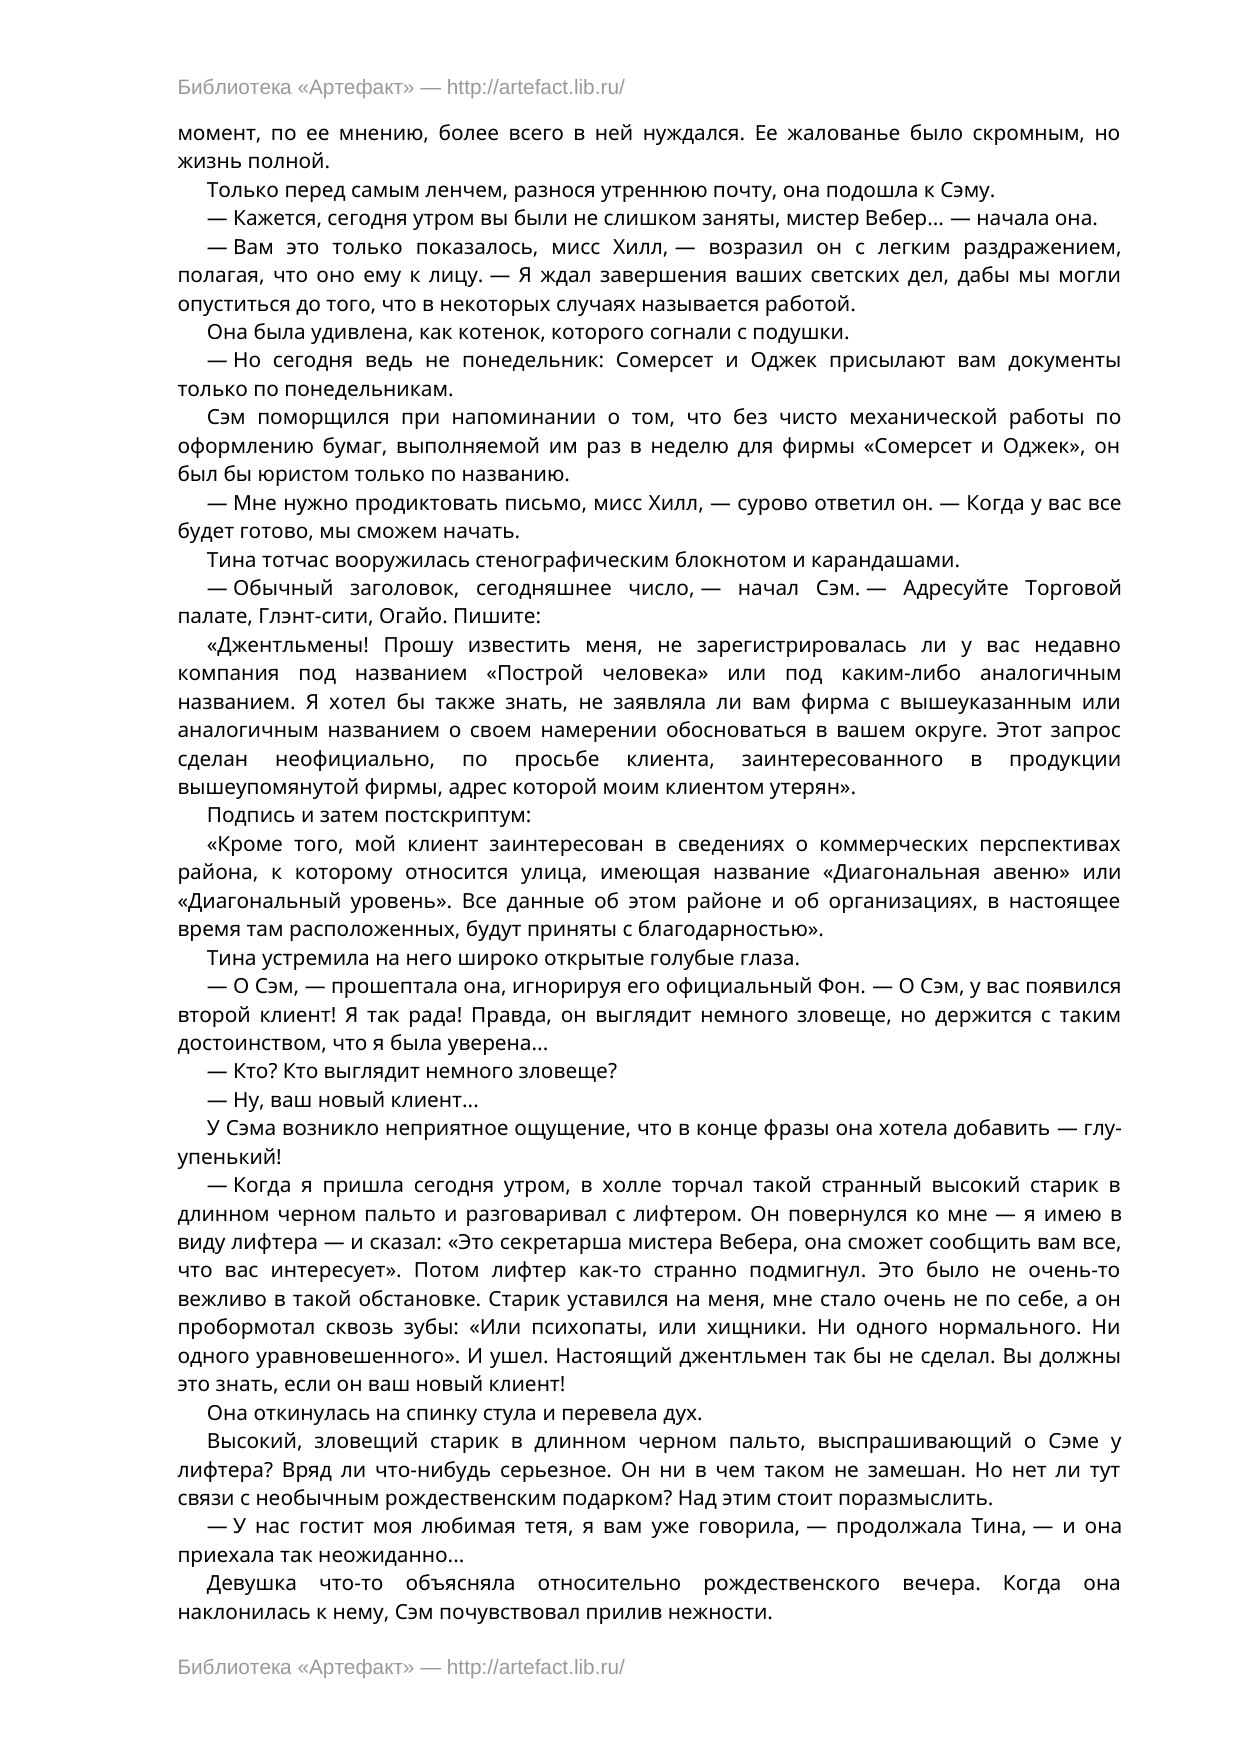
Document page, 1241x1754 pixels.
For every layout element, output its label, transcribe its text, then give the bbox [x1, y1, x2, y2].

text «Кроме того, мой клиент заинтересован в сведениях о коммерческих перспективах района, к которому относится улица, имеющая название «Диагональная авеню» или «Диагональный уровень». Все данные об этом районе и об организациях, в настоящее время там расположенных, будут приняты с благодарностью». [177, 829, 1122, 943]
text Сэм поморщился при напоминании о том, что без чисто механической работы по оформлению бумаг, выполняемой им раз в неделю для фирмы «Сомерсет и Оджек», он был бы юристом только по названию. [177, 402, 1122, 488]
text Тина тотчас вооружилась стенографическим блокнотом и карандашами. [177, 545, 1122, 573]
text — Когда я пришла сегодня утром, в холле торчал такой странный высокий старик в длинном черном пальто и разговаривал с лифтером. Он повернулся ко мне — я имею в виду лифтера — и сказал: «Это секретарша мистера Вебера, она сможет сообщить вам все, что вас интересует». Потом лифтер как-то странно подмигнул. Это было не очень-то вежливо в такой обстановке. Старик уставился на меня, мне стало очень не по себе, а он пробормотал сквозь зубы: «Или психопаты, или хищники. Ни одного нормального. Ни одного уравновешенного». И ушел. Настоящий джентльмен так бы не сделал. Вы должны это знать, если он ваш новый клиент! [177, 1170, 1122, 1398]
text — Мне нужно продиктовать письмо, мисс Хилл, — сурово ответил он. — Когда у вас все будет готово, мы сможем начать. [177, 488, 1122, 545]
text — О Сэм, — прошептала она, игнорируя его официальный Фон. — О Сэм, у вас появился второй клиент! Я так рада! Правда, он выглядит немного зловеще, но держится с таким достоинством, что я была уверена... [177, 971, 1122, 1057]
text Тина устремила на него широко открытые голубые глаза. [177, 943, 1122, 971]
text — Кто? Кто выглядит немного зловеще? [177, 1057, 1122, 1085]
text Она была удивлена, как котенок, которого согнали с подушки. [177, 317, 1122, 346]
text — Ну, ваш новый клиент... [177, 1085, 1122, 1113]
text Подпись и затем постскриптум: [177, 801, 1122, 829]
text Она откинулась на спинку стула и перевела дух. [177, 1398, 1122, 1426]
text — Обычный заголовок, сегодняшнее число, — начал Сэм. — Адресуйте Торговой палате, Глэнт-сити, Огайо. Пишите: [177, 573, 1122, 630]
text Только перед самым ленчем, разнося утреннюю почту, она подошла к Сэму. [177, 175, 1122, 203]
text — У нас гостит моя любимая тетя, я вам уже говорила, — продолжала Тина, — и она приехала так неожиданно... [177, 1512, 1122, 1568]
text — Но сегодня ведь не понедельник: Сомерсет и Оджек присылают вам документы только по понедельникам. [177, 346, 1122, 402]
text — Вам это только показалось, мисс Хилл, — возразил он с легким раздражением, полагая, что оно ему к лицу. — Я ждал завершения ваших светских дел, дабы мы могли опуститься до того, что в некоторых случаях называется работой. [177, 232, 1122, 317]
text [177, 118, 1122, 175]
text У Сэма возникло неприятное ощущение, что в конце фразы она хотела добавить — глу-упенький! [177, 1113, 1122, 1170]
text «Джентльмены! Прошу известить меня, не зарегистрировалась ли у вас недавно компания под названием «Построй человека» или под каким-либо аналогичным названием. Я хотел бы также знать, не заявляла ли вам фирма с вышеуказанным или аналогичным названием о своем намерении обосноваться в вашем округе. Этот запрос сделан неофициально, по просьбе клиента, заинтересованного в продукции вышеупомянутой фирмы, адрес которой моим клиентом утерян». [177, 630, 1122, 801]
text Высокий, зловещий старик в длинном черном пальто, выспрашивающий о Сэме у лифтера? Вряд ли что-нибудь серьезное. Он ни в чем таком не замешан. Но нет ли тут связи с необычным рождественским подарком? Над этим стоит поразмыслить. [177, 1426, 1122, 1512]
text — Кажется, сегодня утром вы были не слишком заняты, мистер Вебер... — начала она. [177, 203, 1122, 232]
text Девушка что-то объясняла относительно рождественского вечера. Когда она наклонилась к нему, Сэм почувствовал прилив нежности. [177, 1568, 1122, 1625]
